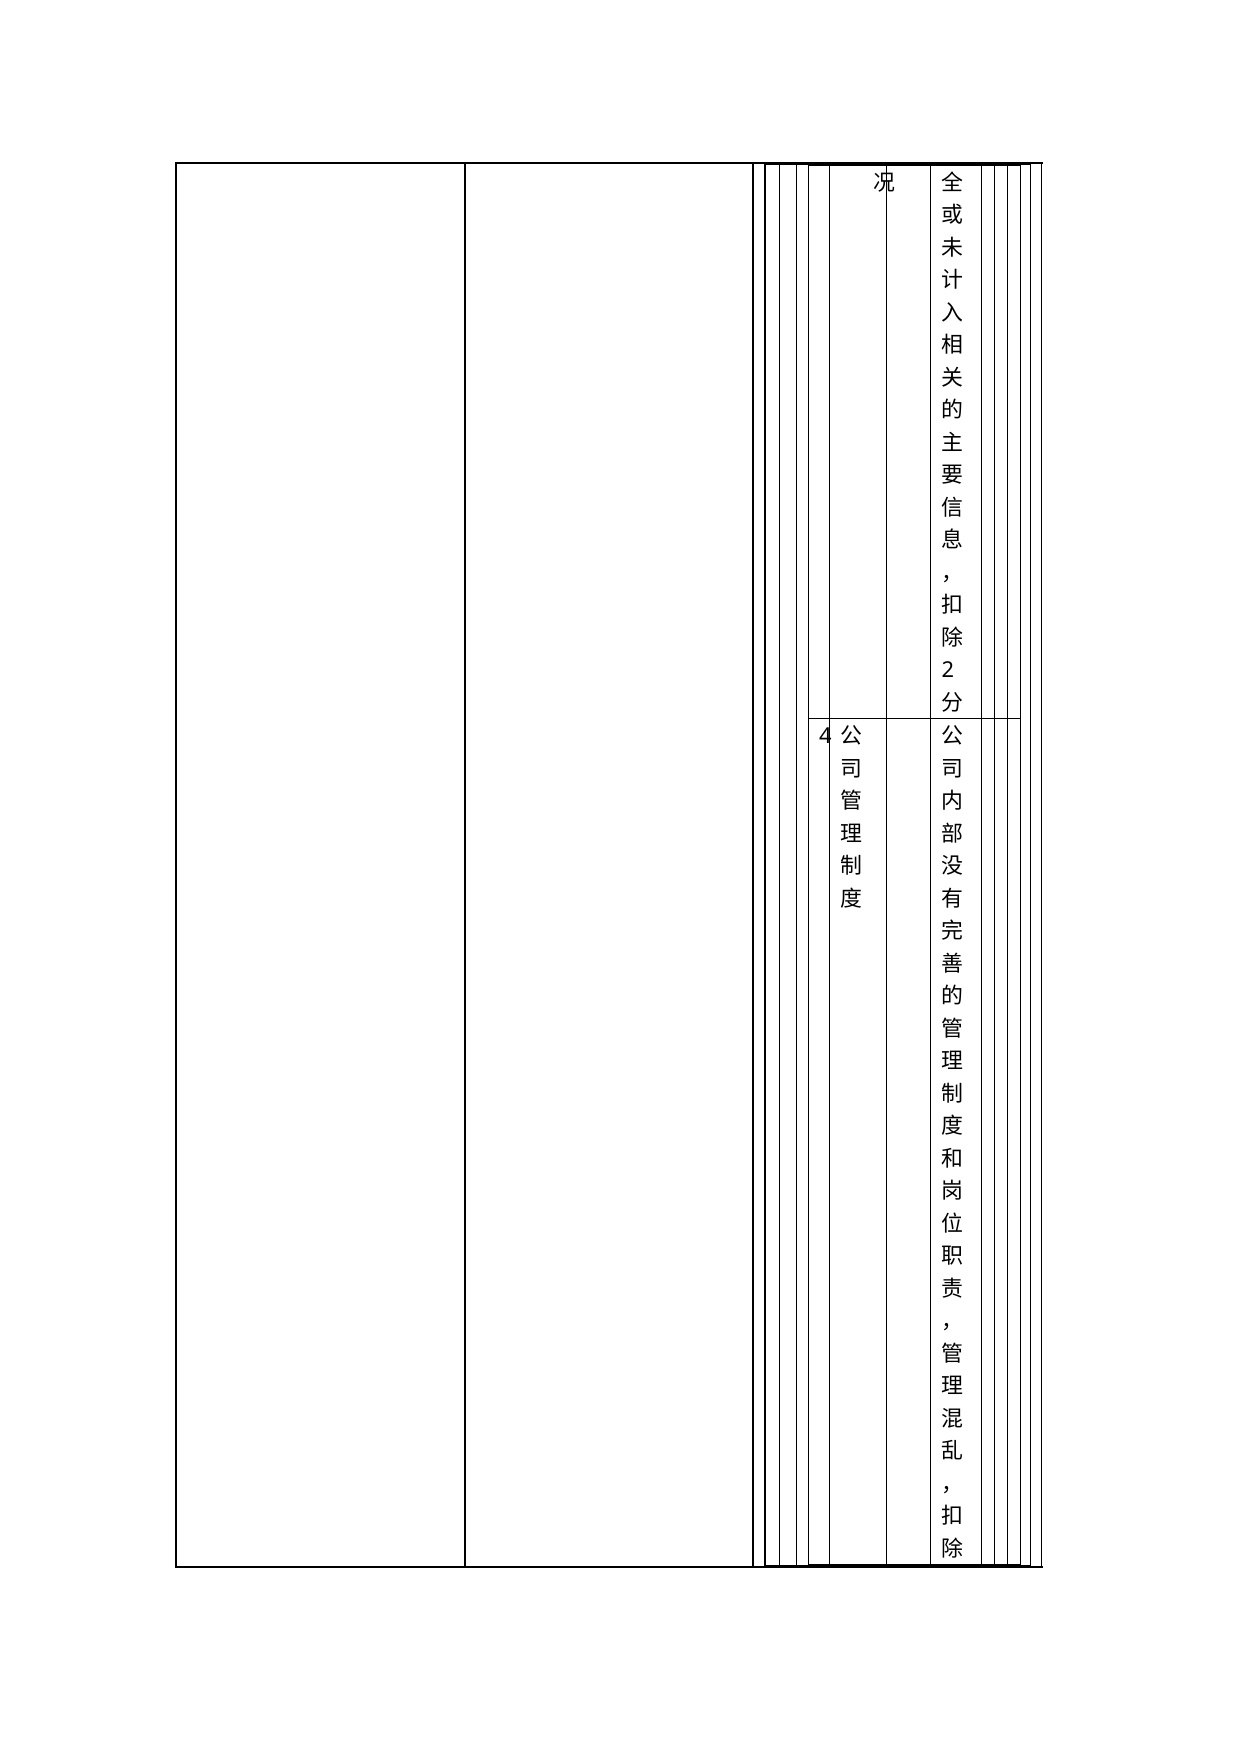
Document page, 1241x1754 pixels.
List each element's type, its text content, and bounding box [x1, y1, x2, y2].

table_cell [809, 719, 829, 1564]
table_cell [995, 166, 1007, 718]
table_cell [797, 165, 808, 1565]
table_cell [931, 719, 981, 1564]
table_cell [1031, 164, 1041, 1566]
table_cell [766, 165, 779, 1565]
table_cell [780, 165, 796, 1565]
table_cell [887, 166, 930, 718]
table_cell [1008, 166, 1020, 718]
table_cell 1 [177, 164, 464, 1566]
table_cell [887, 719, 930, 1564]
table_cell [1008, 719, 1020, 1564]
table_cell [982, 166, 994, 718]
table_cell [931, 166, 981, 718]
table_cell [754, 164, 764, 1566]
table_cell [809, 166, 829, 718]
table_cell [830, 166, 886, 718]
table_cell [982, 719, 994, 1564]
table_cell [830, 719, 886, 1564]
table_cell [995, 719, 1007, 1564]
table_cell [466, 164, 752, 1566]
table_cell [1021, 165, 1030, 1565]
